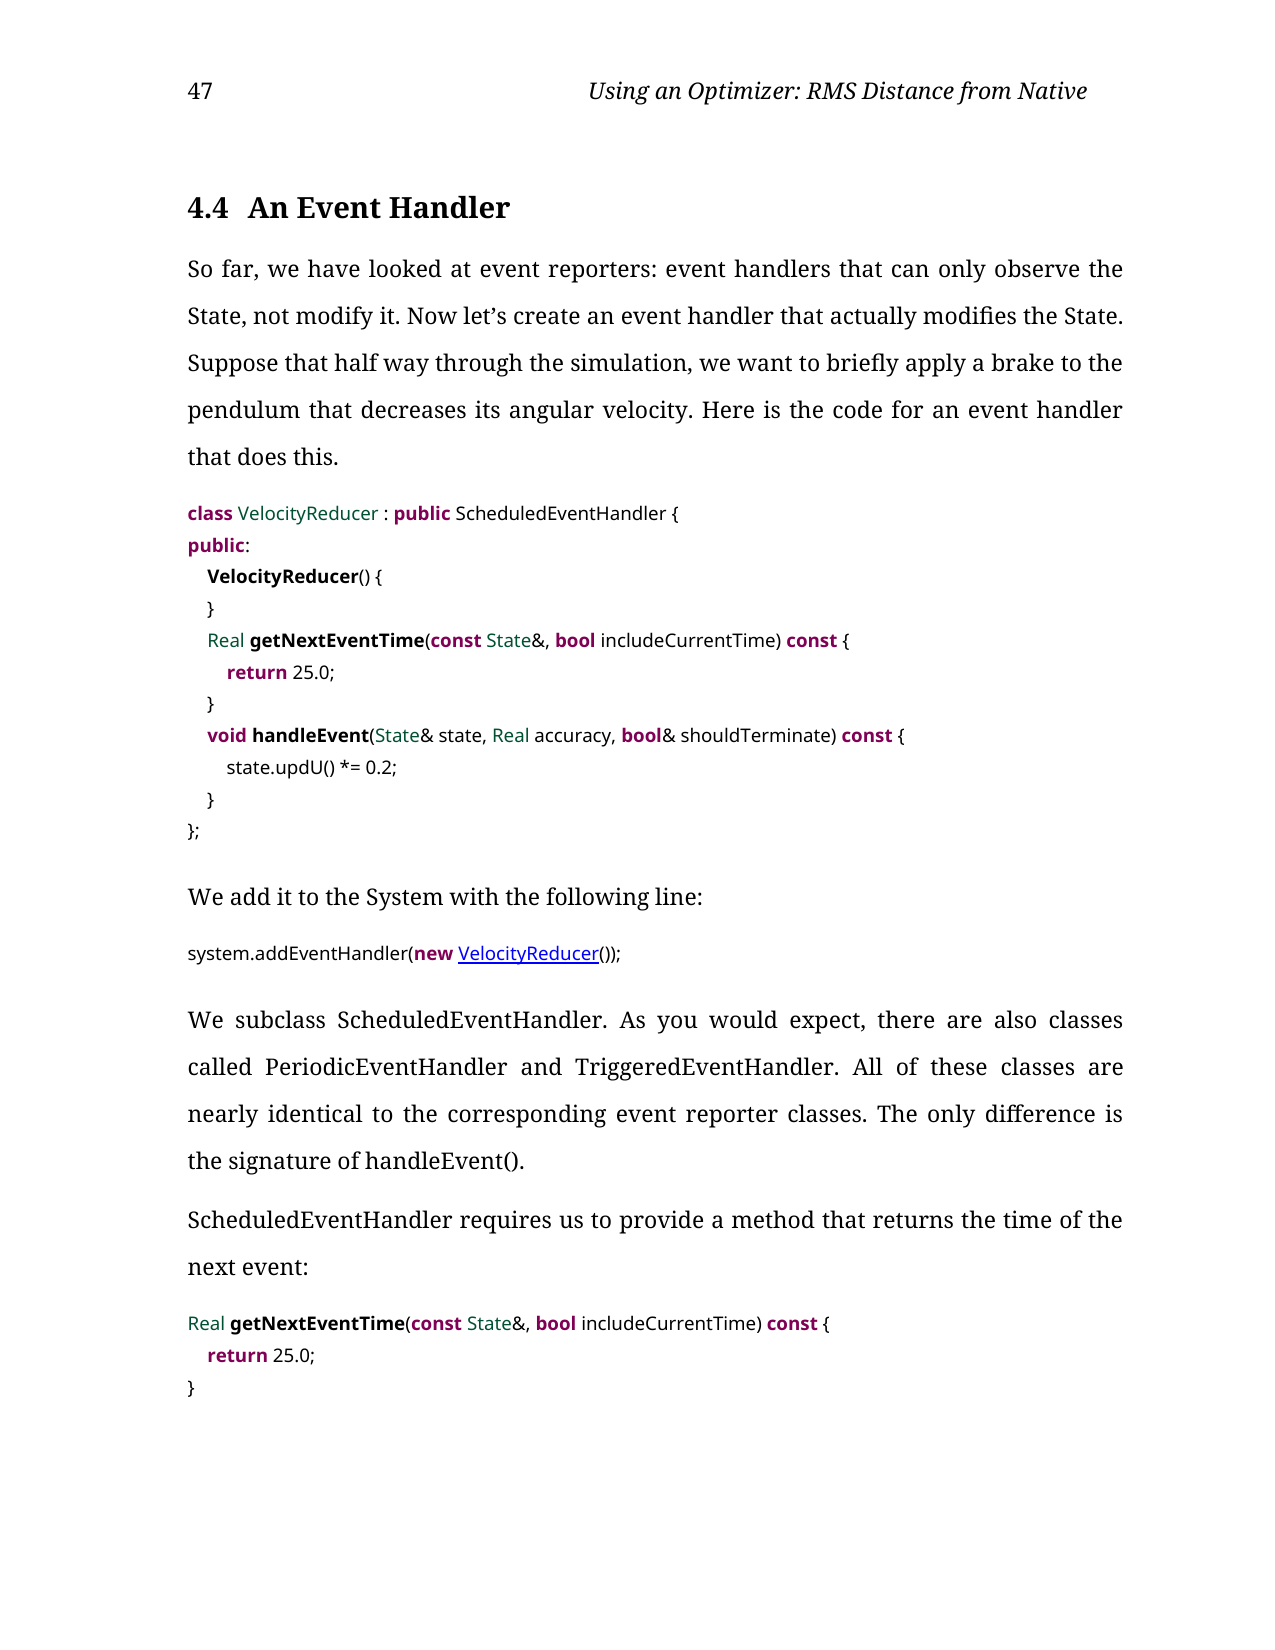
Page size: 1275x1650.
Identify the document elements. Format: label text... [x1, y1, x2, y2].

text } [187, 1374, 1125, 1399]
subtitle An Event Handler [187, 187, 1125, 227]
text public: [187, 532, 1125, 557]
text return 25.0; [187, 659, 1125, 684]
text state.updU() *= 0.2; [187, 754, 1125, 780]
text } [187, 786, 1125, 812]
text Real getNextEventTime(const State&, bool includeCurrentTime) const { [187, 1311, 1125, 1336]
text We subclass ScheduledEventHandler. As you would expect, there are also classes called PeriodicEventHandler and TriggeredEventHandler. All of these classes are nearly identical to the corresponding event reporter classes. The only difference is the signature of handleEvent(). [187, 1004, 1125, 1176]
text So far, we have looked at event reporters: event handlers that can only observe the State, not modify it. Now let’s create an event handler that actually modifies the State. Suppose that half way through the simulation, we want to briefly apply a brake to the pendulum that decreases its angular velocity. Here is the code for an event handler that does this. [187, 253, 1125, 472]
text ScheduledEventHandler requires us to provide a method that returns the time of the next event: [187, 1204, 1125, 1282]
text } [187, 691, 1125, 716]
text void handleEvent(State& state, Real accuracy, bool& shouldTerminate) const { [187, 722, 1125, 748]
text return 25.0; [187, 1342, 1125, 1368]
text Real getNextEventTime(const State&, bool includeCurrentTime) const { [187, 627, 1125, 653]
text class VelocityReducer : public ScheduledEventHandler { [187, 500, 1125, 526]
text } [187, 595, 1125, 621]
text We add it to the System with the following line: [187, 881, 1125, 913]
text VelocityReducer() { [187, 564, 1125, 589]
text }; [187, 818, 1125, 843]
text system.addEventHandler(new VelocityReducer()); [187, 941, 1125, 966]
